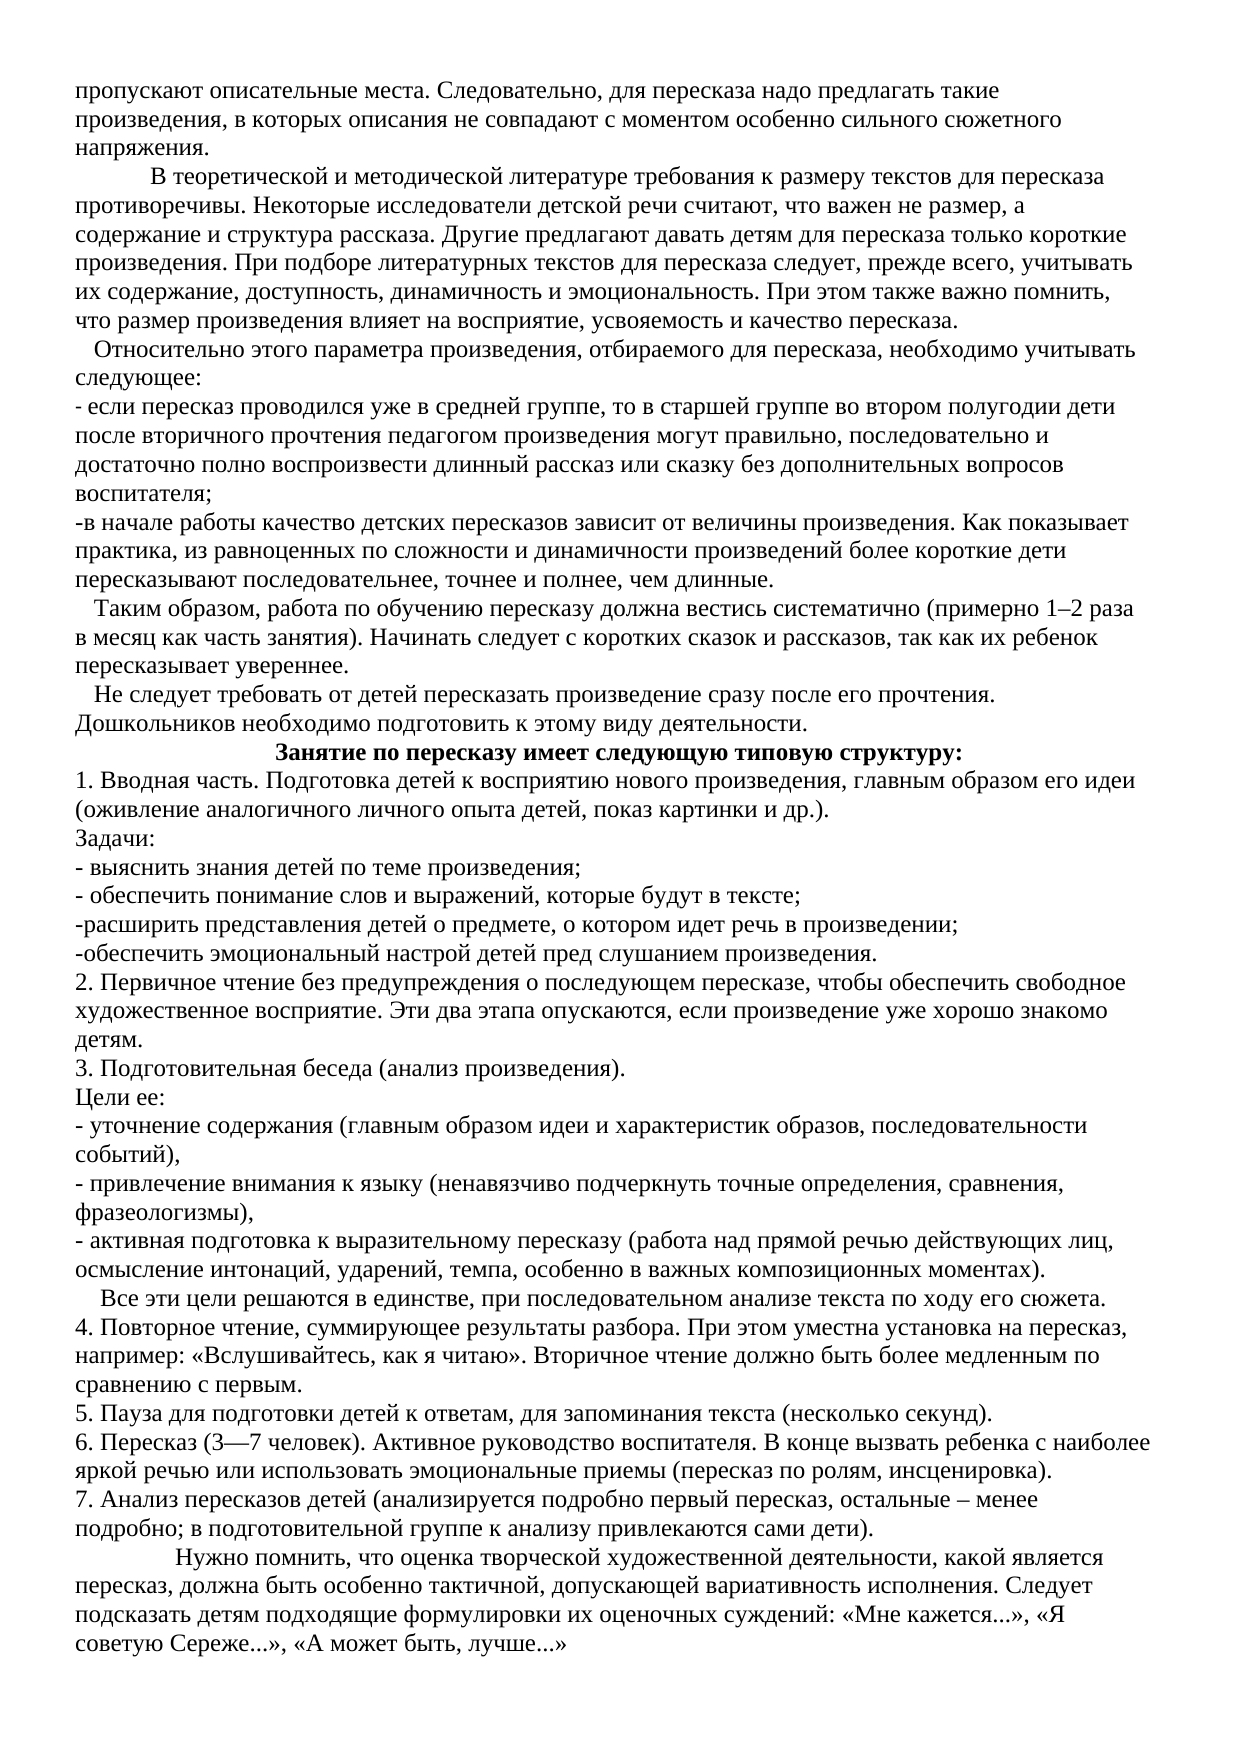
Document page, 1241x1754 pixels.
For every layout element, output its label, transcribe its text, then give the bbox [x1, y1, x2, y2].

text -в начале работы качество детских пересказов зависит от величины произведения. Как показывает практика, из равноценных по сложности и динамичности произведений более короткие дети пересказывают последовательнее, точнее и полнее, чем длинные. Таким образом, работа по обучению пересказу должна вестись систематично (примерно 1–2 раза в месяц как часть занятия). Начинать следует с коротких сказок и рассказов, так как их ребенок пересказывает увереннее. Не следует требовать от детей пересказать произведение сразу после его прочтения. Дошкольников необходимо подготовить к этому виду деятельности. Занятие по пересказу имеет следующую типовую структуру: 1. Вводная часть. Подготовка детей к восприятию нового произведения, главным образом его идеи (оживление аналогичного личного опыта детей, показ картинки и др.). Задачи: - выяснить знания детей по теме произведения; - обеспечить понимание слов и выражений, которые будут в тексте; [75, 507, 1152, 909]
text Относительно этого параметра произведения, отбираемого для пересказа, необходимо учитывать следующее: - если пересказ проводился уже в средней группе, то в старшей группе во втором полугодии дети после вторичного прочтения педагогом произведения могут правильно, последовательно и достаточно полно воспроизвести длинный рассказ или сказку без дополнительных вопросов воспитателя; [75, 334, 1152, 507]
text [75, 75, 1152, 334]
text -расширить представления детей о предмете, о котором идет речь в произведении; [75, 909, 1152, 938]
text -обеспечить эмоциональный настрой детей пред слушанием произведения. 2. Первичное чтение без предупреждения о последующем пересказе, чтобы обеспечить свободное художественное восприятие. Эти два этапа опускаются, если произведение уже хорошо знакомо детям. 3. Подготовительная беседа (анализ произведения). Цели ее: - уточнение содержания (главным образом идеи и характеристик образов, последовательности событий), - привлечение внимания к языку (ненавязчиво подчеркнуть точные определения, сравнения, фразеологизмы), - активная подготовка к выразительному пересказу (работа над прямой речью действующих лиц, осмысление интонаций, ударений, темпа, особенно в важных композиционных моментах). Все эти цели решаются в единстве, при последовательном анализе текста по ходу его сюжета. 4. Повторное чтение, суммирующее результаты разбора. При этом уместна установка на пересказ, например: «Вслушивайтесь, как я читаю». Вторичное чтение должно быть более медленным по сравнению с первым. 5. Пауза для подготовки детей к ответам, для запоминания текста (несколько секунд). 6. Пересказ (3—7 человек). Активное руководство воспитателя. В конце вызвать ребенка с наиболее яркой речью или использовать эмоциональные приемы (пересказ по ролям, инсценировка). 7. Анализ пересказов детей (анализируется подробно первый пересказ, остальные – менее подробно; в подготовительной группе к анализу привлекаются сами дети). Нужно помнить, что оценка творческой художественной деятельности, какой является пересказ, должна быть особенно тактичной, допускающей вариативность исполнения. Следует подсказать детям подходящие формулировки их оценочных суждений: «Мне кажется...», «Я советую Сереже...», «А может быть, лучше...» [75, 938, 1152, 1657]
